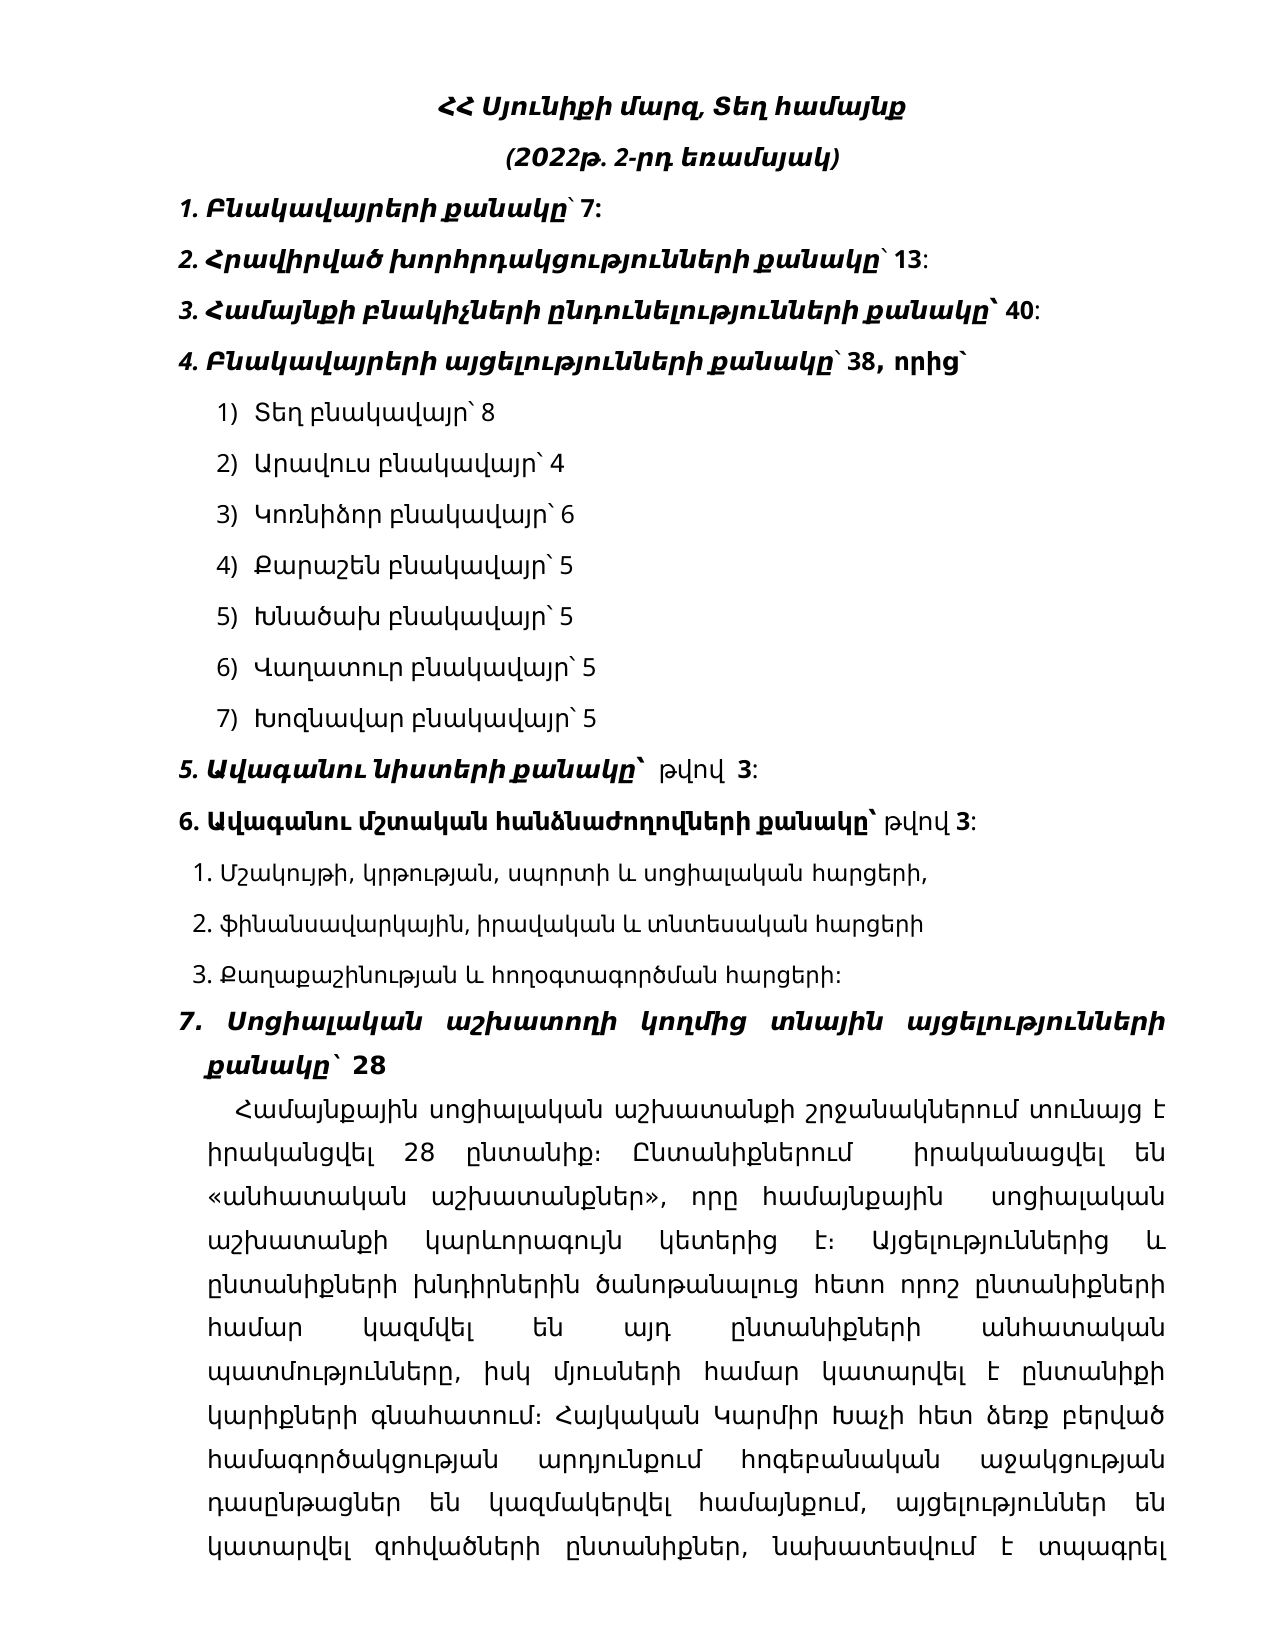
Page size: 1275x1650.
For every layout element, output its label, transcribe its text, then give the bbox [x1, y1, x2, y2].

list Տեղ բնակավայր՝ 8 [216, 395, 1167, 429]
list Արավուս բնակավայր՝ 4 [216, 446, 1167, 480]
text 2. ֆինանսավարկային, իրավական և տնտեսական հարցերի [192, 905, 1167, 939]
text 5. Ավագանու նիստերի քանակը՝ թվով 3: [103, 752, 1167, 786]
list Քարաշեն բնակավայր՝ 5 [216, 548, 1167, 582]
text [207, 1095, 1167, 1562]
list Կոռնիձոր բնակավայր՝ 6 [216, 497, 1167, 531]
text 7. Սոցիալական աշխատողի կողմից տնային այցելությունների քանակը` 28 [177, 1007, 1167, 1080]
list Վաղատուր բնակավայր՝ 5 [216, 650, 1167, 684]
text ՀՀ Սյունիքի մարզ, Տեղ համայնք [103, 89, 1167, 123]
list Խնածախ բնակավայր՝ 5 [216, 599, 1167, 633]
text 1. Բնակավայրերի քանակը՝ 7: [103, 191, 1167, 225]
text (2022թ. 2-րդ եռամսյակ) [103, 140, 1167, 174]
text 4. Բնակավայրերի այցելությունների քանակը՝ 38, որից` [103, 344, 1167, 378]
text 6. Ավագանու մշտական հանձնաժողովների քանակը՝ թվով 3: [103, 803, 1167, 837]
list Խոզնավար բնակավայր՝ 5 [216, 701, 1167, 735]
text 3. Քաղաքաշինության և հողօգտագործման հարցերի: [192, 956, 1167, 990]
text 1. Մշակույթի, կրթության, սպորտի և սոցիալական հարցերի, [192, 854, 1167, 888]
text 2. Հրավիրված խորհրդակցությունների քանակը՝ 13: [103, 242, 1167, 276]
text 3. Համայնքի բնակիչների ընդունելությունների քանակը՝ 40: [103, 293, 1167, 327]
